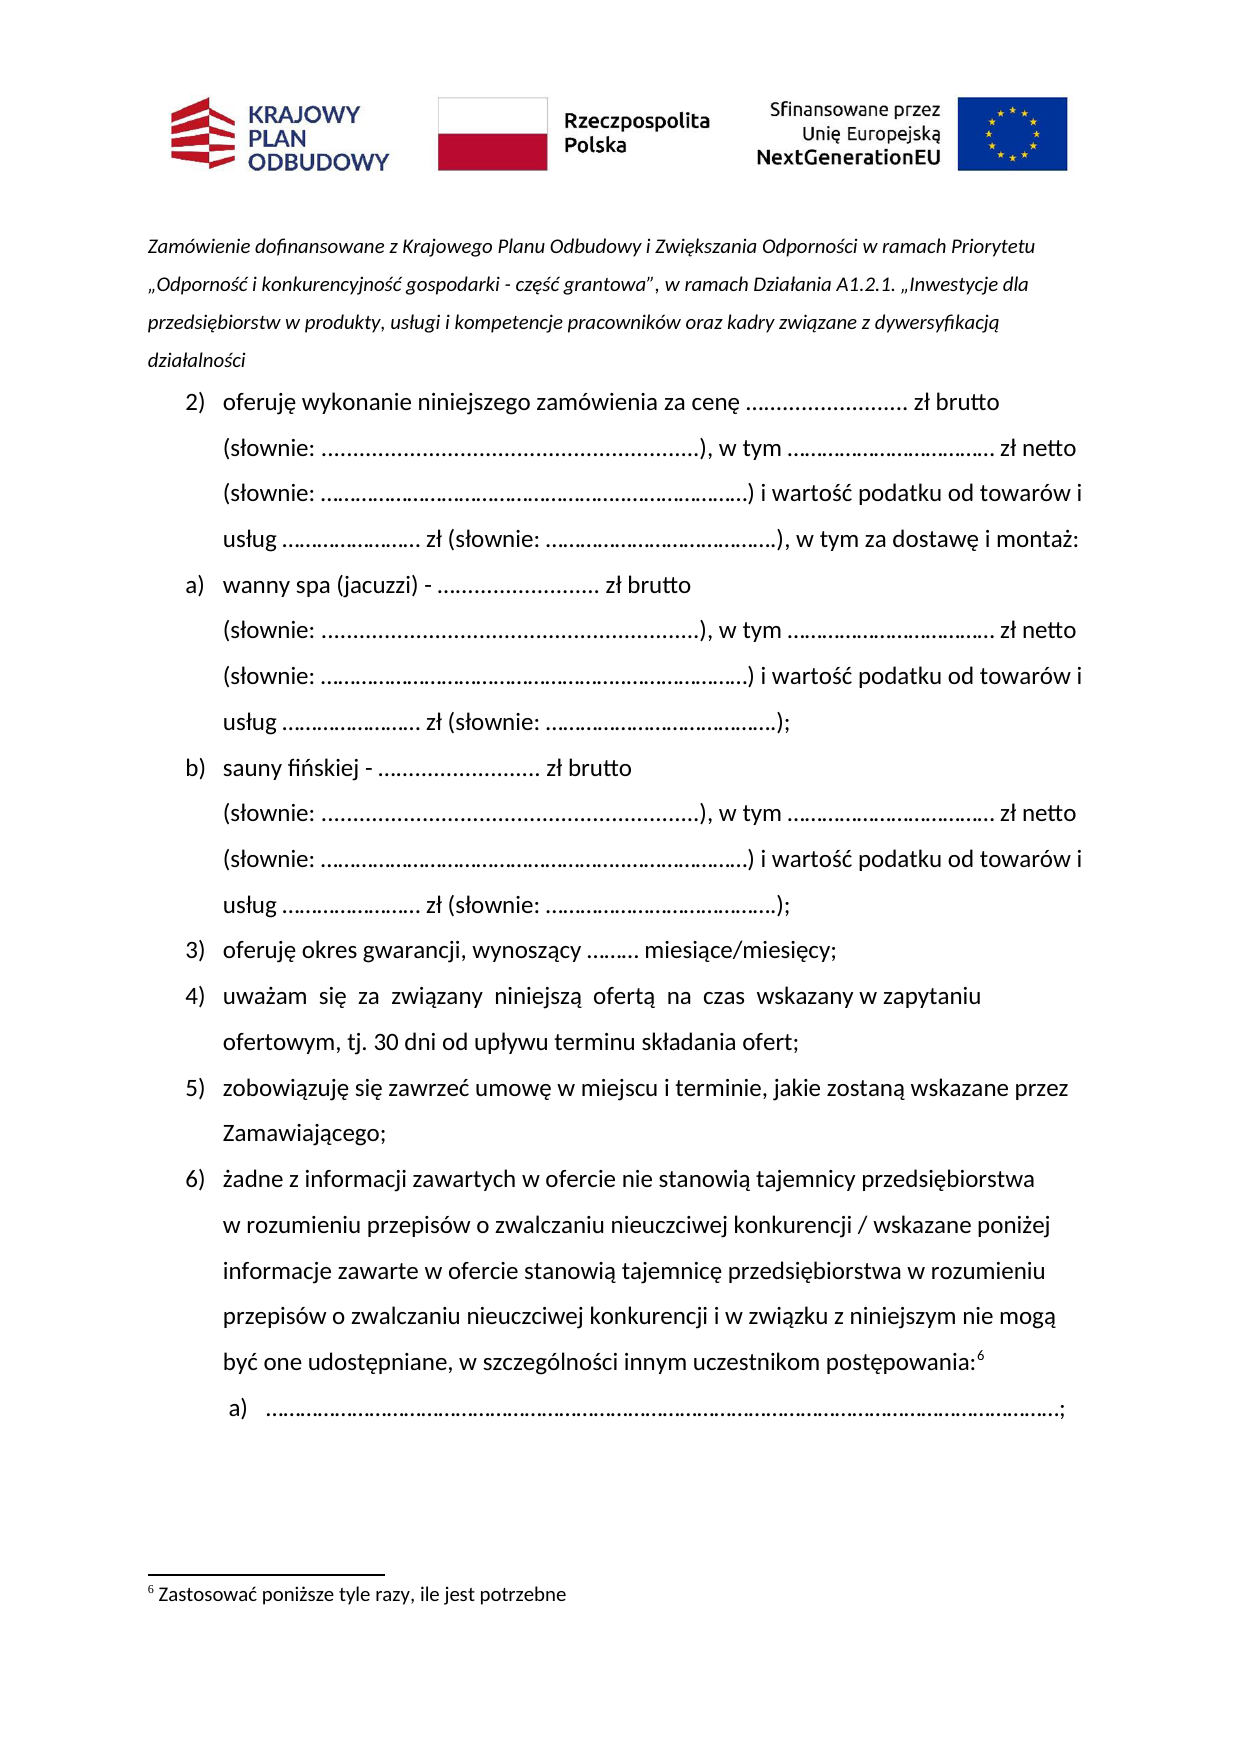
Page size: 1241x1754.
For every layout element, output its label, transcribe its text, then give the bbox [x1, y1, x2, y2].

list oferuję wykonanie niniejszego zamówienia za cenę …....................... zł brutto (słownie: ............................................................), w tym ……………………………… zł netto (słownie: ……………………………………………..…………………) i wartość podatku od towarów i usług …………………… zł (słownie: ………………………………….), w tym za dostawę i montaż: [185, 386, 1093, 554]
list oferuję okres gwarancji, wynoszący ……… miesiące/miesięcy; [185, 935, 1093, 965]
list uważam się za związany niniejszą ofertą na czas wskazany w zapytaniu ofertowym, tj. 30 dni od upływu terminu składania ofert; [185, 980, 1093, 1057]
list …………………………………………………………………………………………………………………………; [228, 1392, 1093, 1422]
list wanny spa (jacuzzi) - …....................... zł brutto (słownie: ............................................................), w tym ……………………………… zł netto (słownie: ……………………………………………..…………………) i wartość podatku od towarów i usług …………………… zł (słownie: ………………………………….); [185, 569, 1093, 737]
list żadne z informacji zawartych w ofercie nie stanowią tajemnicy przedsiębiorstwa w rozumieniu przepisów o zwalczaniu nieuczciwej konkurencji / wskazane poniżej informacje zawarte w ofercie stanowią tajemnicę przedsiębiorstwa w rozumieniu przepisów o zwalczaniu nieuczciwej konkurencji i w związku z niniejszym nie mogą być one udostępniane, w szczególności innym uczestnikom postępowania: [185, 1163, 1093, 1377]
list sauny fińskiej - …....................... zł brutto (słownie: ............................................................), w tym ……………………………… zł netto (słownie: ……………………………………………..…………………) i wartość podatku od towarów i usług …………………… zł (słownie: ………………………………….); [185, 752, 1093, 919]
list zobowiązuję się zawrzeć umowę w miejscu i terminie, jakie zostaną wskazane przez Zamawiającego; [185, 1072, 1093, 1148]
picture [147, 73, 1093, 195]
